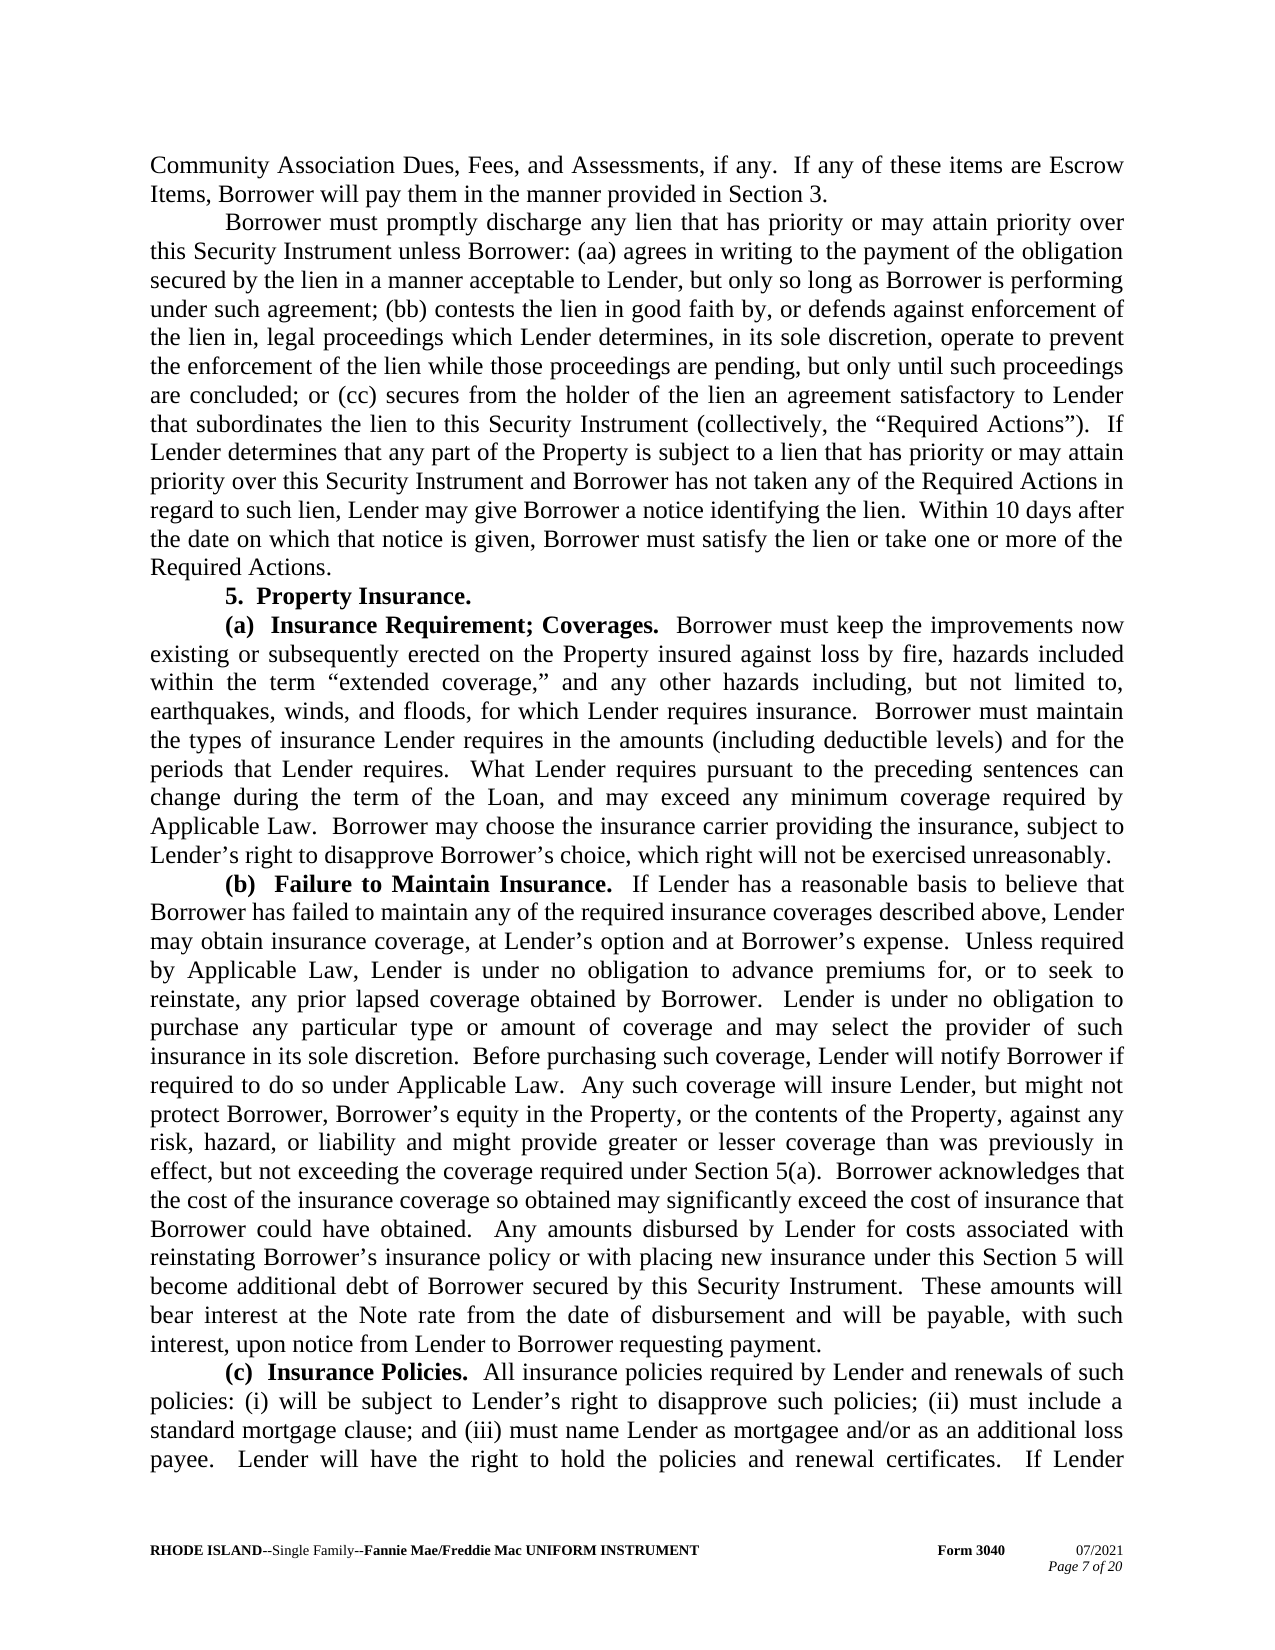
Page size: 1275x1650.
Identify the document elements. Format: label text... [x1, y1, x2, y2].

text (a) Insurance Requirement; Coverages. Borrower must keep the improvements now existing or subsequently erected on the Property insured against loss by fire, hazards included within the term “extended coverage,” and any other hazards including, but not limited to, earthquakes, winds, and floods, for which Lender requires insurance. Borrower must maintain the types of insurance Lender requires in the amounts (including deductible levels) and for the periods that Lender requires. What Lender requires pursuant to the preceding sentences can change during the term of the Loan, and may exceed any minimum coverage required by Applicable Law. Borrower may choose the insurance carrier providing the insurance, subject to Lender’s right to disapprove Borrower’s choice, which right will not be exercised unreasonably. [150, 610, 1125, 869]
text Borrower must promptly discharge any lien that has priority or may attain priority over this Security Instrument unless Borrower: (aa) agrees in writing to the payment of the obligation secured by the lien in a manner acceptable to Lender, but only so long as Borrower is performing under such agreement; (bb) contests the lien in good faith by, or defends against enforcement of the lien in, legal proceedings which Lender determines, in its sole discretion, operate to prevent the enforcement of the lien while those proceedings are pending, but only until such proceedings are concluded; or (cc) secures from the holder of the lien an agreement satisfactory to Lender that subordinates the lien to this Security Instrument (collectively, the “Required Actions”). If Lender determines that any part of the Property is subject to a lien that has priority or may attain priority over this Security Instrument and Borrower has not taken any of the Required Actions in regard to such lien, Lender may give Borrower a notice identifying the lien. Within 10 days after the date on which that notice is given, Borrower must satisfy the lien or take one or more of the Required Actions. [150, 207, 1125, 581]
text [150, 150, 1125, 207]
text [150, 1357, 1125, 1472]
text 5. Property Insurance. [150, 581, 1125, 610]
text (b) Failure to Maintain Insurance. If Lender has a reasonable basis to believe that Borrower has failed to maintain any of the required insurance coverages described above, Lender may obtain insurance coverage, at Lender’s option and at Borrower’s expense. Unless required by Applicable Law, Lender is under no obligation to advance premiums for, or to seek to reinstate, any prior lapsed coverage obtained by Borrower. Lender is under no obligation to purchase any particular type or amount of coverage and may select the provider of such insurance in its sole discretion. Before purchasing such coverage, Lender will notify Borrower if required to do so under Applicable Law. Any such coverage will insure Lender, but might not protect Borrower, Borrower’s equity in the Property, or the contents of the Property, against any risk, hazard, or liability and might provide greater or lesser coverage than was previously in effect, but not exceeding the coverage required under Section 5(a). Borrower acknowledges that the cost of the insurance coverage so obtained may significantly exceed the cost of insurance that Borrower could have obtained. Any amounts disbursed by Lender for costs associated with reinstating Borrower’s insurance policy or with placing new insurance under this Section 5 will become additional debt of Borrower secured by this Security Instrument. These amounts will bear interest at the Note rate from the date of disbursement and will be payable, with such interest, upon notice from Lender to Borrower requesting payment. [150, 869, 1125, 1357]
